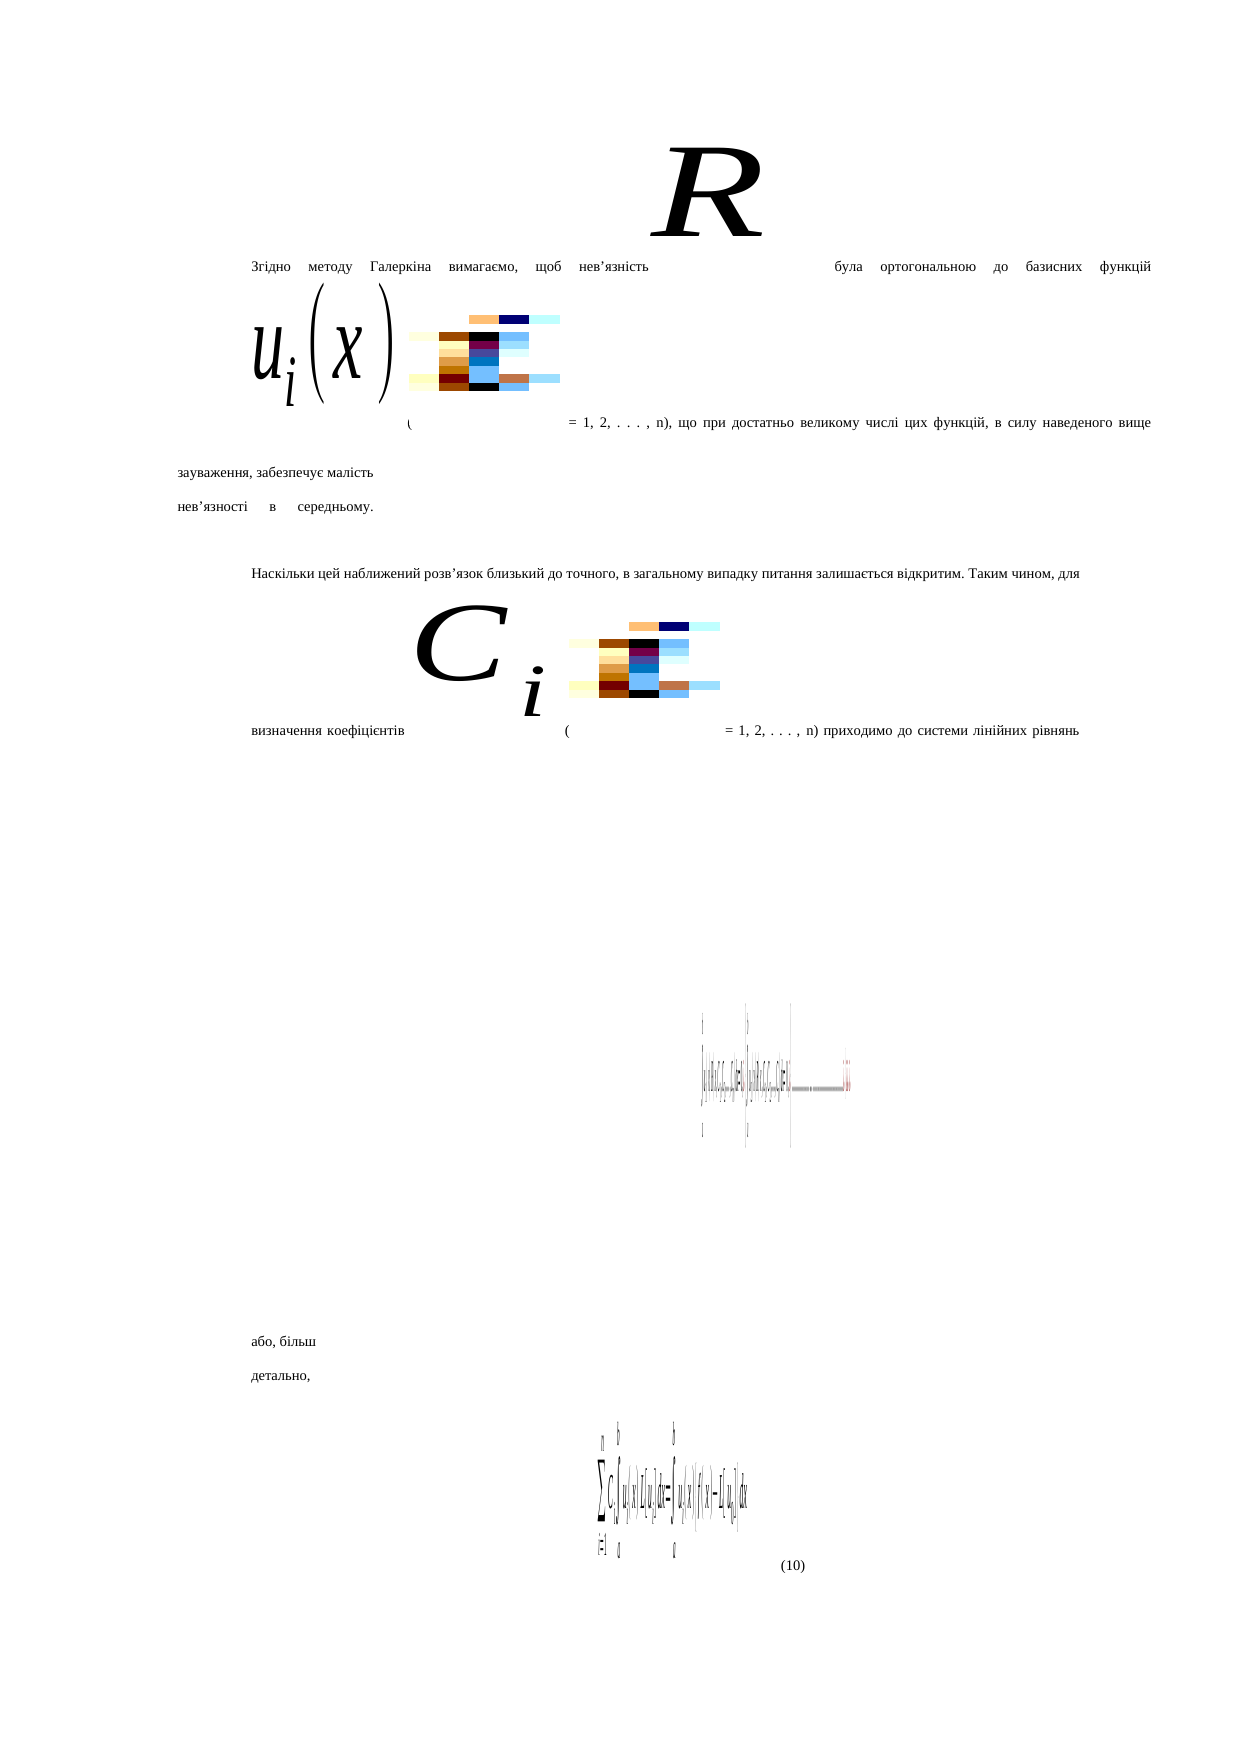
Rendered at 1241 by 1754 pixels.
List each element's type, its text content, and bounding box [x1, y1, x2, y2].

picture [569, 581, 720, 732]
text або, більш детально, [177, 1316, 1152, 1383]
text Наскільки цей наближений розв’язок близький до точного, в загальному випадку питання залишається відкритим. Таким чином, для визначення коефіцієнтів ( = 1, 2, . . . , n) приходимо до системи лінійних рівнянь [177, 548, 1152, 738]
text (10) [177, 1417, 1152, 1567]
picture [409, 274, 560, 425]
text Згідно методу Галеркіна вимагаємо, щоб нев’язність була ортогональною до базисних функцій ( = 1, 2, . . . , n), що при достатньо великому числі цих функцій, в силу наведеного вище зауваження, забезпечує малість нев’язності в середньому. [177, 118, 1152, 514]
